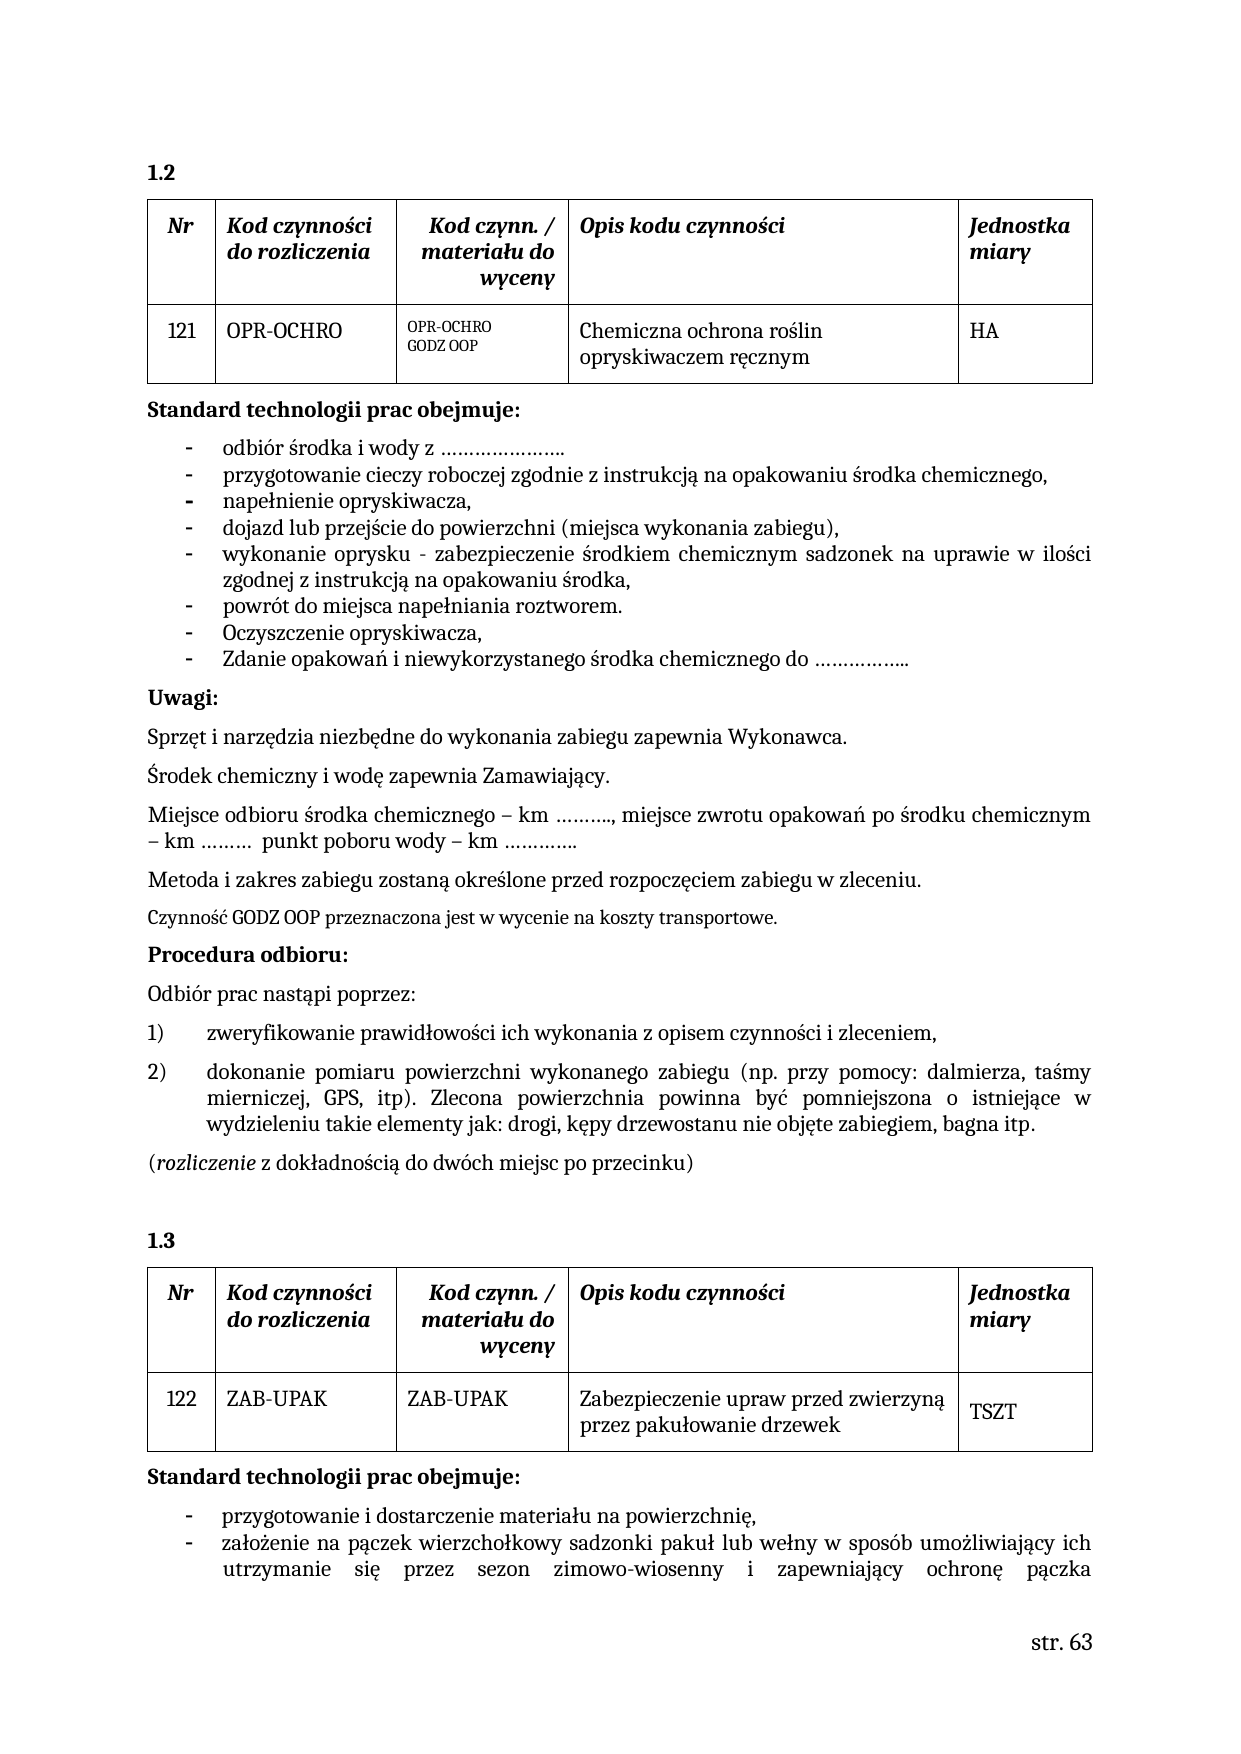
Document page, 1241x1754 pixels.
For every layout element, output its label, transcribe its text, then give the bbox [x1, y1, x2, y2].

text Standard technologii prac obejmuje: [148, 396, 1093, 423]
list przygotowanie cieczy roboczej zgodnie z instrukcją na opakowaniu środka chemicznego, [185, 462, 1093, 488]
text 2) dokonanie pomiaru powierzchni wykonanego zabiegu (np. przy pomocy: dalmierza, taśmy mierniczej, GPS, itp). Zlecona powierzchnia powinna być pomniejszona o istniejące w wydzieleniu takie elementy jak: drogi, kępy drzewostanu nie objęte zabiegiem, bagna itp. [148, 1058, 1093, 1138]
list przygotowanie i dostarczenie materiału na powierzchnię, [185, 1503, 1093, 1529]
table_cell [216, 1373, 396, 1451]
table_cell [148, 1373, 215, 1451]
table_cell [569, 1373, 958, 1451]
text (rozliczenie z dokładnością do dwóch miejsc po przecinku) [148, 1150, 1093, 1176]
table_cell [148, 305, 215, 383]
text Sprzęt i narzędzia niezbędne do wykonania zabiegu zapewnia Wykonawca. [148, 724, 1093, 750]
text Miejsce odbioru środka chemicznego – km ………., miejsce zwrotu opakowań po środku chemicznym – km ……… punkt poboru wody – km …………. [148, 801, 1093, 854]
list powrót do miejsca napełniania roztworem. [185, 593, 1093, 620]
text Procedura odbioru: [148, 942, 1093, 968]
text Uwagi: [148, 685, 1093, 711]
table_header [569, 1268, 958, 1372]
text Czynność GODZ OOP przeznaczona jest w wycenie na koszty transportowe. [148, 906, 1093, 929]
text Metoda i zakres zabiegu zostaną określone przed rozpoczęciem zabiegu w zleceniu. [148, 867, 1093, 893]
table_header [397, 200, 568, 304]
text Odbiór prac nastąpi poprzez: [148, 981, 1093, 1007]
list dojazd lub przejście do powierzchni (miejsca wykonania zabiegu), [185, 514, 1093, 541]
list Oczyszczenie opryskiwacza, [185, 620, 1093, 646]
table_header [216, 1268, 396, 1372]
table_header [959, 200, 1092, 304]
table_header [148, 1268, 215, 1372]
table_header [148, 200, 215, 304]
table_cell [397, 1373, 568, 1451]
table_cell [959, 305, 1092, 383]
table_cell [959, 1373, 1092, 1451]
list wykonanie oprysku - zabezpieczenie środkiem chemicznym sadzonek na uprawie w ilości zgodnej z instrukcją na opakowaniu środka, [185, 541, 1093, 593]
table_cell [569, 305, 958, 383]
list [185, 1529, 1093, 1582]
text 1.2 [148, 160, 1093, 186]
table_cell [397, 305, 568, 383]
text 1) zweryfikowanie prawidłowości ich wykonania z opisem czynności i zleceniem, [148, 1020, 1093, 1046]
text 1.3 [148, 1228, 1093, 1254]
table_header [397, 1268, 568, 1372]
list Zdanie opakowań i niewykorzystanego środka chemicznego do …………….. [185, 646, 1093, 672]
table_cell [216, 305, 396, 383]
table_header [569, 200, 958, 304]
text Środek chemiczny i wodę zapewnia Zamawiający. [148, 763, 1093, 789]
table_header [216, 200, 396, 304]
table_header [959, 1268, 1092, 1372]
text Standard technologii prac obejmuje: [148, 1464, 1093, 1490]
list napełnienie opryskiwacza, [185, 488, 1093, 514]
list odbiór środka i wody z …………………. [185, 435, 1093, 462]
